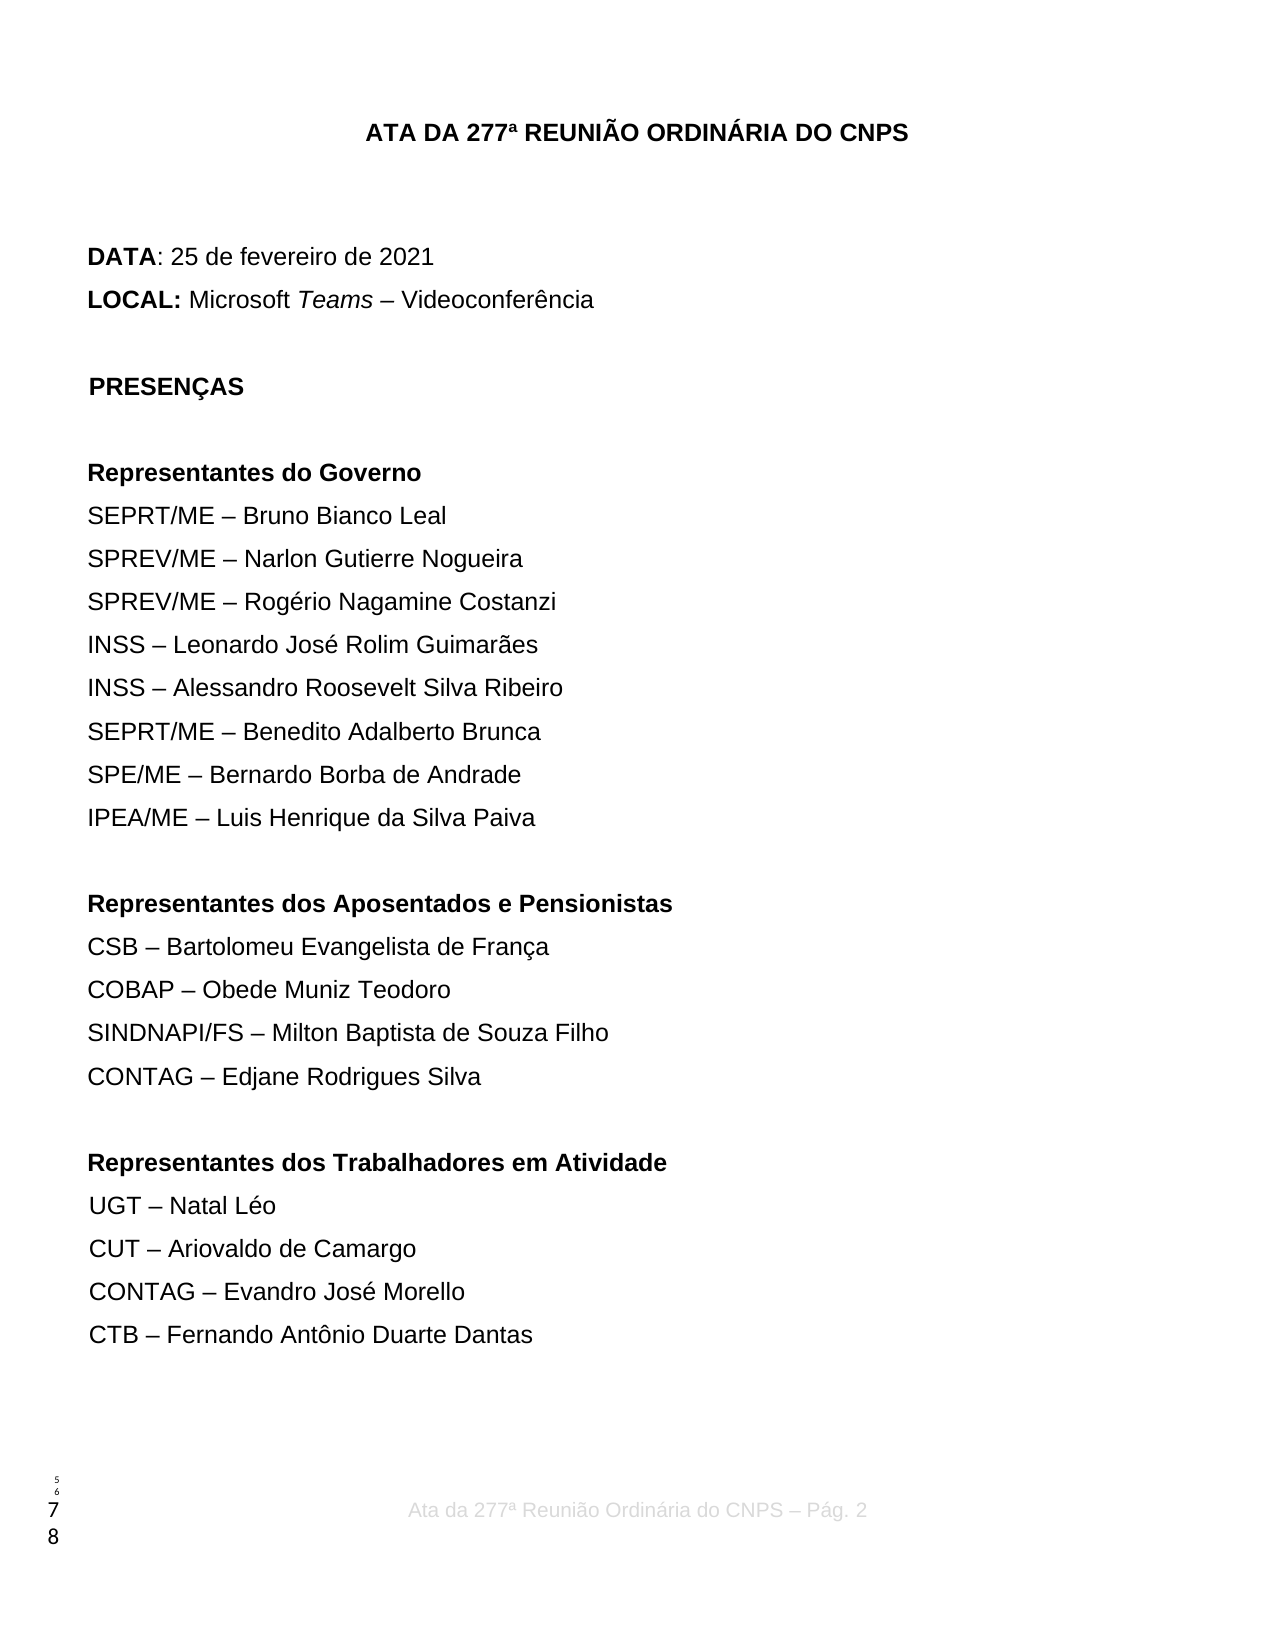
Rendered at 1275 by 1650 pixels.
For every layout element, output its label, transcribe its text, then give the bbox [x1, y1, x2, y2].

subtitle ATA DA 277ª REUNIÃO ORDINÁRIA DO CNPS [89, 118, 1186, 147]
text IPEA/ME – Luis Henrique da Silva Paiva [87, 803, 1186, 832]
text SINDNAPI/FS – Milton Baptista de Souza Filho [87, 1018, 1186, 1047]
text SPE/ME – Bernardo Borba de Andrade [87, 760, 1186, 788]
text LOCAL: Microsoft Teams – Videoconferência [87, 286, 1186, 314]
text CONTAG – Evandro José Morello [89, 1277, 1186, 1306]
text Representantes dos Aposentados e Pensionistas [87, 889, 1186, 918]
text INSS – Alessandro Roosevelt Silva Ribeiro [87, 673, 1186, 702]
text SEPRT/ME – Benedito Adalberto Brunca [87, 717, 1186, 745]
text CUT – Ariovaldo de Camargo [89, 1234, 1186, 1263]
text CTB – Fernando Antônio Duarte Dantas [89, 1320, 1186, 1349]
text SPREV/ME – Narlon Gutierre Nogueira [87, 544, 1186, 573]
text INSS – Leonardo José Rolim Guimarães [87, 630, 1186, 659]
text CONTAG – Edjane Rodrigues Silva [87, 1062, 1186, 1090]
text SPREV/ME – Rogério Nagamine Costanzi [87, 587, 1186, 616]
text PRESENÇAS [89, 372, 1186, 400]
text DATA: 25 de fevereiro de 2021 [87, 242, 1186, 271]
text Representantes dos Trabalhadores em Atividade [87, 1148, 1186, 1177]
text COBAP – Obede Muniz Teodoro [87, 975, 1186, 1004]
text UGT – Natal Léo [89, 1191, 1186, 1220]
text CSB – Bartolomeu Evangelista de França [87, 932, 1186, 961]
text Representantes do Governo [87, 458, 1186, 487]
text SEPRT/ME – Bruno Bianco Leal [87, 501, 1186, 530]
